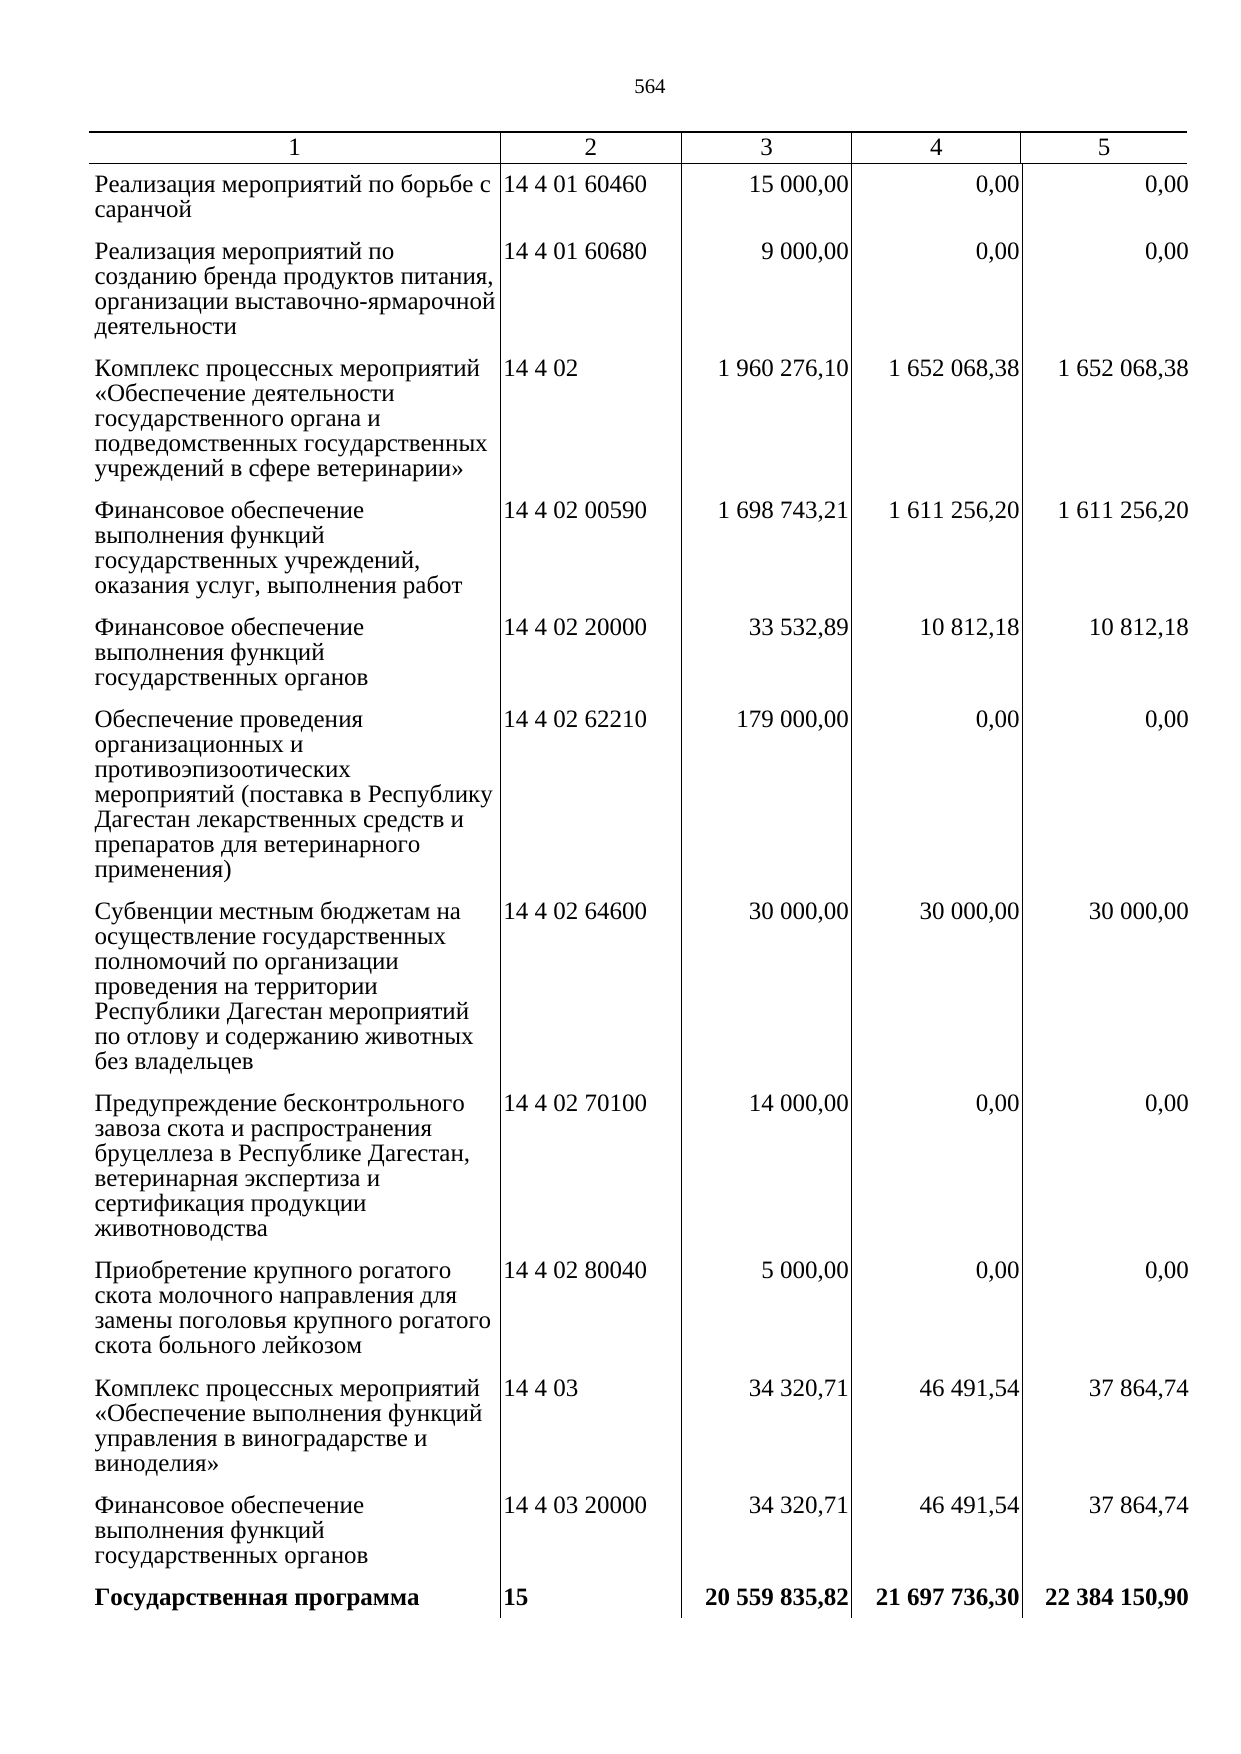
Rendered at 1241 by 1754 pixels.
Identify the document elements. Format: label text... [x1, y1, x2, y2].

table_cell 14 4 02 [501, 348, 681, 489]
table_cell 0,00 [852, 699, 1022, 891]
table_cell 14 4 02 20000 [501, 607, 681, 699]
table_cell 30 000,00 [1023, 891, 1191, 1083]
table_cell 1 652 068,38 [852, 348, 1022, 489]
table_cell 46 491,54 [852, 1484, 1022, 1576]
table_cell 0,00 [852, 1250, 1022, 1367]
table_header 4 [852, 133, 1020, 163]
table_cell 0,00 [1023, 699, 1191, 891]
table_cell 14 4 03 20000 [501, 1484, 681, 1576]
table_cell 37 864,74 [1023, 1367, 1191, 1484]
table_cell 15 [501, 1576, 681, 1618]
table_cell Финансовое обеспечение выполнения функций государственных органов [91, 1484, 500, 1576]
table_header 3 [682, 133, 851, 163]
table_cell 20 559 835,82 [682, 1576, 851, 1618]
table_cell Обеспечение проведения организационных и противоэпизоотических мероприятий (поставка в Республику Дагестан лекарственных средств и препаратов для ветеринарного применения) [91, 699, 500, 891]
table_cell Финансовое обеспечение выполнения функций государственных органов [91, 607, 500, 699]
table_cell Комплекс процессных мероприятий «Обеспечение деятельности государственного органа и подведомственных государственных учреждений в сфере ветеринарии» [91, 348, 500, 489]
table_cell 34 320,71 [682, 1367, 851, 1484]
table_cell 14 4 02 70100 [501, 1083, 681, 1250]
table_cell 1 698 743,21 [682, 490, 851, 607]
table_cell 1 960 276,10 [682, 348, 851, 489]
table_cell Реализация мероприятий по борьбе с саранчой [91, 164, 500, 230]
table_cell 14 4 02 64600 [501, 891, 681, 1083]
table_cell 0,00 [852, 230, 1022, 347]
table_cell 14 4 01 60680 [501, 230, 681, 347]
table_cell Субвенции местным бюджетам на осуществление государственных полномочий по организации проведения на территории Республики Дагестан мероприятий по отлову и содержанию животных без владельцев [91, 891, 500, 1083]
table_cell 5 000,00 [682, 1250, 851, 1367]
table_header 5 [1021, 133, 1187, 163]
table_cell 0,00 [1023, 163, 1191, 230]
table_cell 34 320,71 [682, 1484, 851, 1576]
table_cell 10 812,18 [1023, 607, 1191, 699]
table_cell 1 611 256,20 [852, 490, 1022, 607]
table_cell Комплекс процессных мероприятий «Обеспечение выполнения функций управления в виноградарстве и виноделия» [91, 1367, 500, 1484]
table_cell 0,00 [1023, 1250, 1191, 1367]
table_header 1 [89, 133, 500, 163]
table_cell Финансовое обеспечение выполнения функций государственных учреждений, оказания услуг, выполнения работ [91, 490, 500, 607]
table_cell 46 491,54 [852, 1367, 1022, 1484]
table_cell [91, 1576, 500, 1618]
table_cell 14 4 02 00590 [501, 490, 681, 607]
table_cell 14 4 02 80040 [501, 1250, 681, 1367]
table_cell 14 4 02 62210 [501, 699, 681, 891]
table_cell 1 652 068,38 [1023, 348, 1191, 489]
table_cell 21 697 736,30 [852, 1576, 1022, 1618]
table_header 2 [501, 133, 681, 163]
table_cell Предупреждение бесконтрольного завоза скота и распространения бруцеллеза в Республике Дагестан, ветеринарная экспертиза и сертификация продукции животноводства [91, 1083, 500, 1250]
table_cell 14 4 01 60460 [501, 164, 681, 230]
table_cell 37 864,74 [1023, 1484, 1191, 1576]
table_cell 1 611 256,20 [1023, 490, 1191, 607]
table_cell 179 000,00 [682, 699, 851, 891]
table_cell Приобретение крупного рогатого скота молочного направления для замены поголовья крупного рогатого скота больного лейкозом [91, 1250, 500, 1367]
table_cell 15 000,00 [682, 164, 851, 230]
table_cell 33 532,89 [682, 607, 851, 699]
table_cell 9 000,00 [682, 230, 851, 347]
table_cell 30 000,00 [852, 891, 1022, 1083]
table_cell 30 000,00 [682, 891, 851, 1083]
table_cell 0,00 [852, 164, 1022, 230]
table_cell 0,00 [1023, 230, 1191, 347]
table_cell 14 000,00 [682, 1083, 851, 1250]
table_cell 0,00 [852, 1083, 1022, 1250]
table_cell 10 812,18 [852, 607, 1022, 699]
table_cell 14 4 03 [501, 1367, 681, 1484]
table_cell Реализация мероприятий по созданию бренда продуктов питания, организации выставочно-ярмарочной деятельности [91, 230, 500, 347]
table_cell 0,00 [1023, 1083, 1191, 1250]
table_cell 22 384 150,90 [1023, 1576, 1191, 1618]
